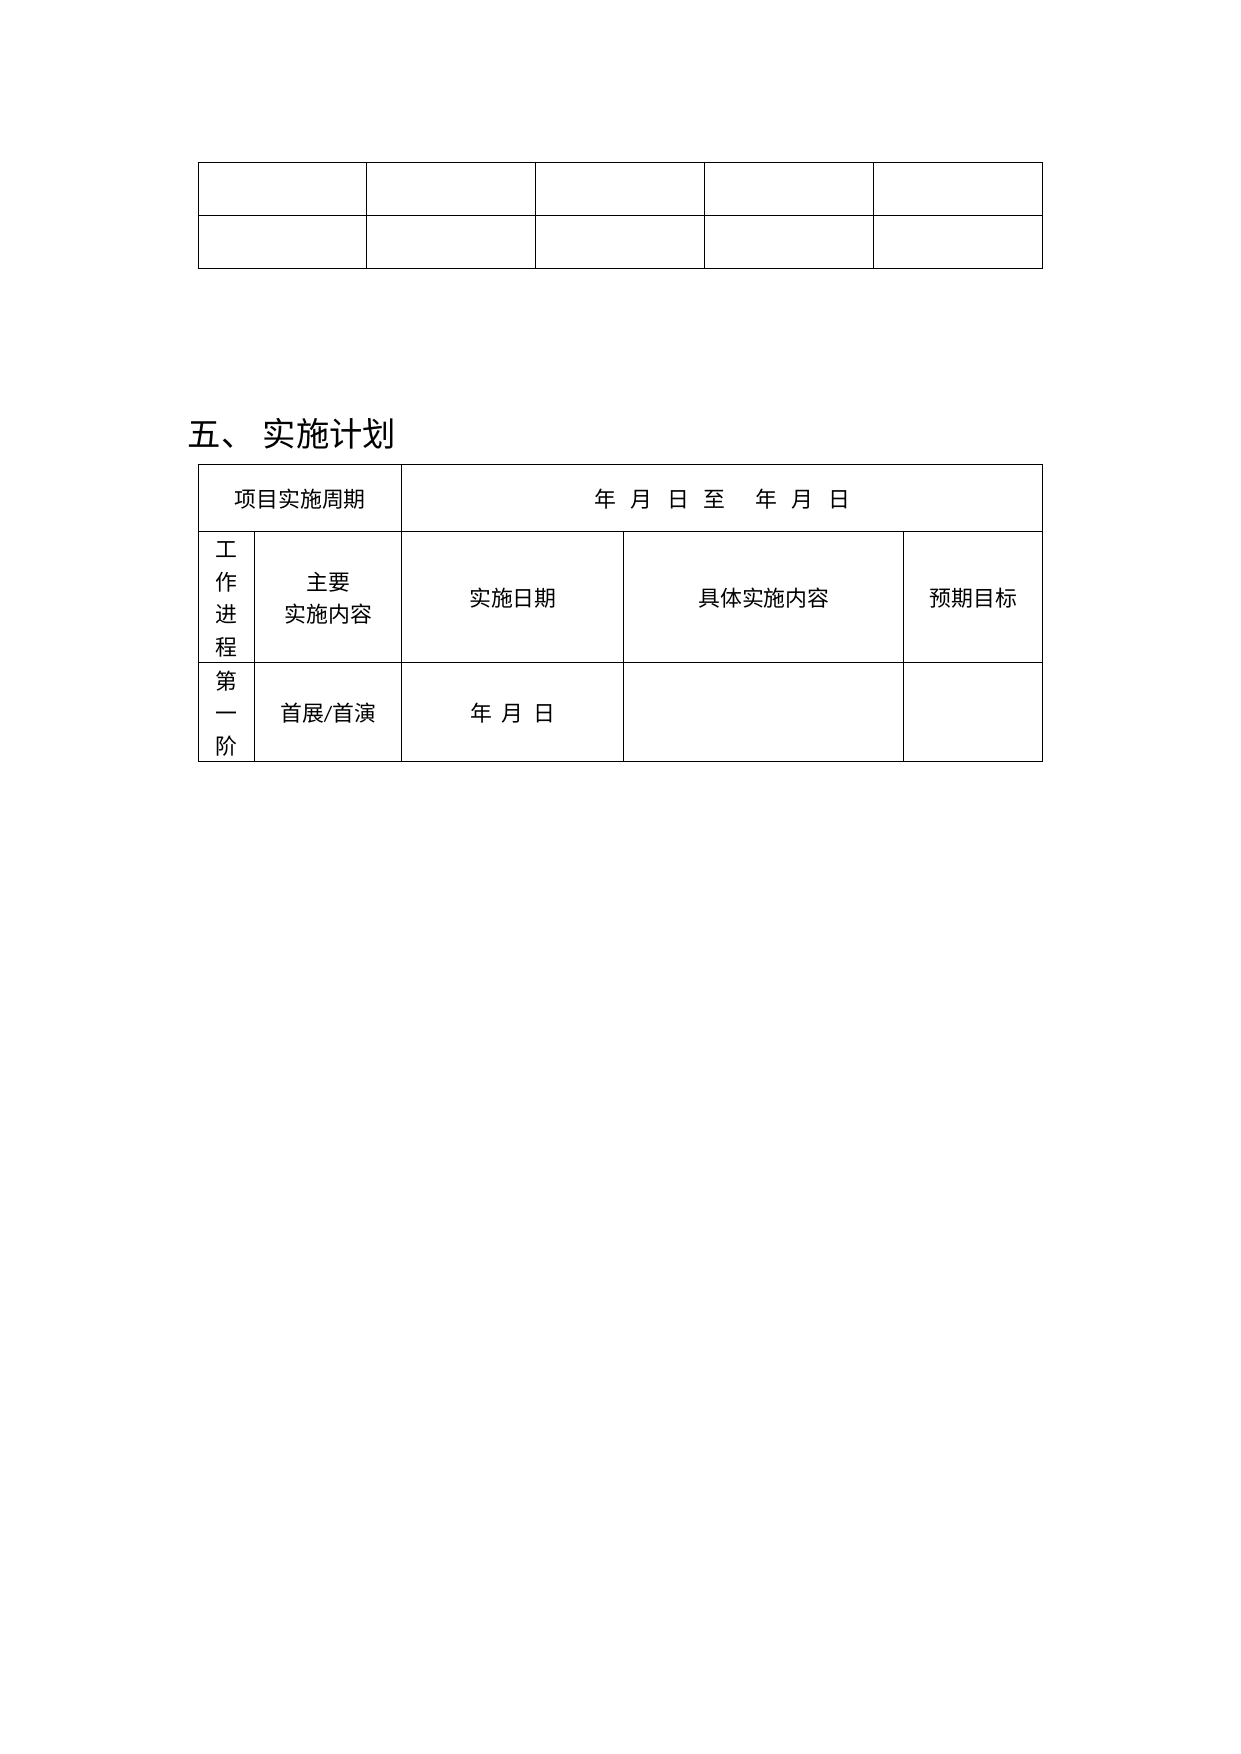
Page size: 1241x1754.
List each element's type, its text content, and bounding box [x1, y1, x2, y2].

table_cell [624, 663, 903, 761]
table_cell 年 月 日 [402, 663, 623, 761]
table_cell 具体实施内容 [624, 532, 903, 662]
table_cell [199, 216, 366, 268]
table_header 年 月 日 至 年 月 日 [402, 465, 1042, 531]
table_cell 工作进程 [199, 532, 254, 662]
table_cell [705, 163, 873, 215]
table_cell 预期目标 [904, 532, 1042, 662]
table_header 项目实施周期 [199, 465, 401, 531]
table_cell [705, 216, 873, 268]
table_cell [367, 163, 535, 215]
table_cell 实施日期 [402, 532, 623, 662]
list 实施计划 [187, 399, 1053, 464]
table_cell [536, 216, 704, 268]
table_cell [367, 216, 535, 268]
table_cell [874, 216, 1042, 268]
table_cell 首展/首演 [255, 663, 401, 761]
table_cell [874, 163, 1042, 215]
table_cell [536, 163, 704, 215]
table_cell [199, 163, 366, 215]
table_cell 主要 实施内容 [255, 532, 401, 662]
table_cell 第一阶段 [199, 663, 254, 761]
table_cell [904, 663, 1042, 761]
